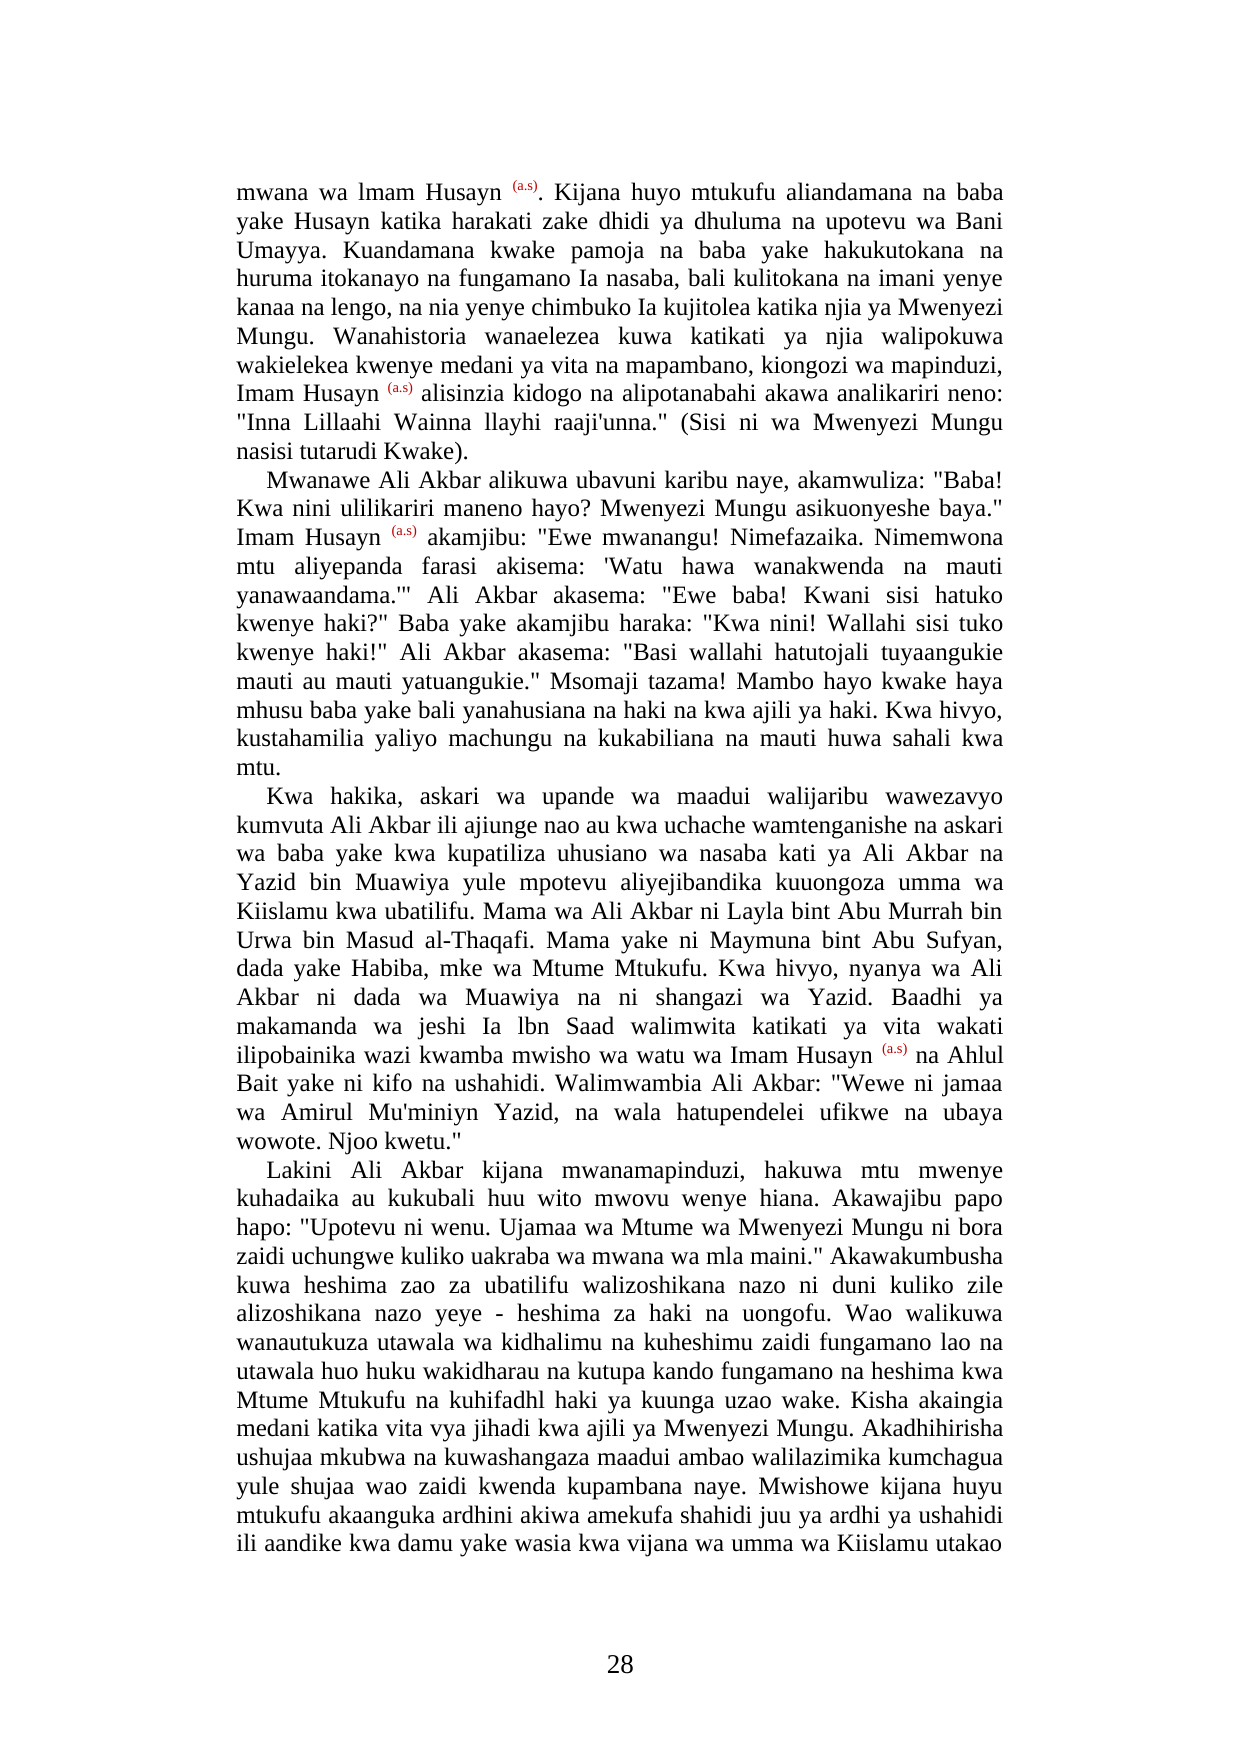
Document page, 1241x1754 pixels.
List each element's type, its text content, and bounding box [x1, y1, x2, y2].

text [236, 1155, 1004, 1557]
text Kwa hakika, askari wa upande wa maadui walijaribu wawezavyo kumvuta Ali Akbar ili ajiunge nao au kwa uchache wamtenganishe na askari wa baba yake kwa kupatiliza uhusiano wa nasaba kati ya Ali Akbar na Yazid bin Muawiya yule mpotevu aliyejibandika kuuongoza umma wa Kiislamu kwa ubatilifu. Mama wa Ali Akbar ni Layla bint Abu Murrah bin Urwa bin Masud al-Thaqafi. Mama yake ni Maymuna bint Abu Sufyan, dada yake Habiba, mke wa Mtume Mtukufu. Kwa hivyo, nyanya wa Ali Akbar ni dada wa Muawiya na ni shangazi wa Yazid. Baadhi ya makamanda wa jeshi Ia lbn Saad walimwita katikati ya vita wakati ilipobainika wazi kwamba mwisho wa watu wa Imam Husayn (a.s) na Ahlul Bait yake ni kifo na ushahidi. Walimwambia Ali Akbar: "Wewe ni jamaa wa Amirul Mu'miniyn Yazid, na wala hatupendelei ufikwe na ubaya wowote. Njoo kwetu." [236, 781, 1004, 1155]
text Mwanawe Ali Akbar alikuwa ubavuni karibu naye, akamwuliza: "Baba! Kwa nini ulilikariri maneno hayo? Mwenyezi Mungu asikuonyeshe baya." Imam Husayn (a.s) akamjibu: "Ewe mwanangu! Nimefazaika. Nimemwona mtu aliyepanda farasi akisema: 'Watu hawa wanakwenda na mauti yanawaandama.'" Ali Akbar akasema: "Ewe baba! Kwani sisi hatuko kwenye haki?" Baba yake akamjibu haraka: "Kwa nini! Wallahi sisi tuko kwenye haki!" Ali Akbar akasema: "Basi wallahi hatutojali tuyaangukie mauti au mauti yatuangukie." Msomaji tazama! Mambo hayo kwake haya mhusu baba yake bali yanahusiana na haki na kwa ajili ya haki. Kwa hivyo, kustahamilia yaliyo machungu na kukabiliana na mauti huwa sahali kwa mtu. [236, 465, 1004, 781]
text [236, 177, 1004, 465]
